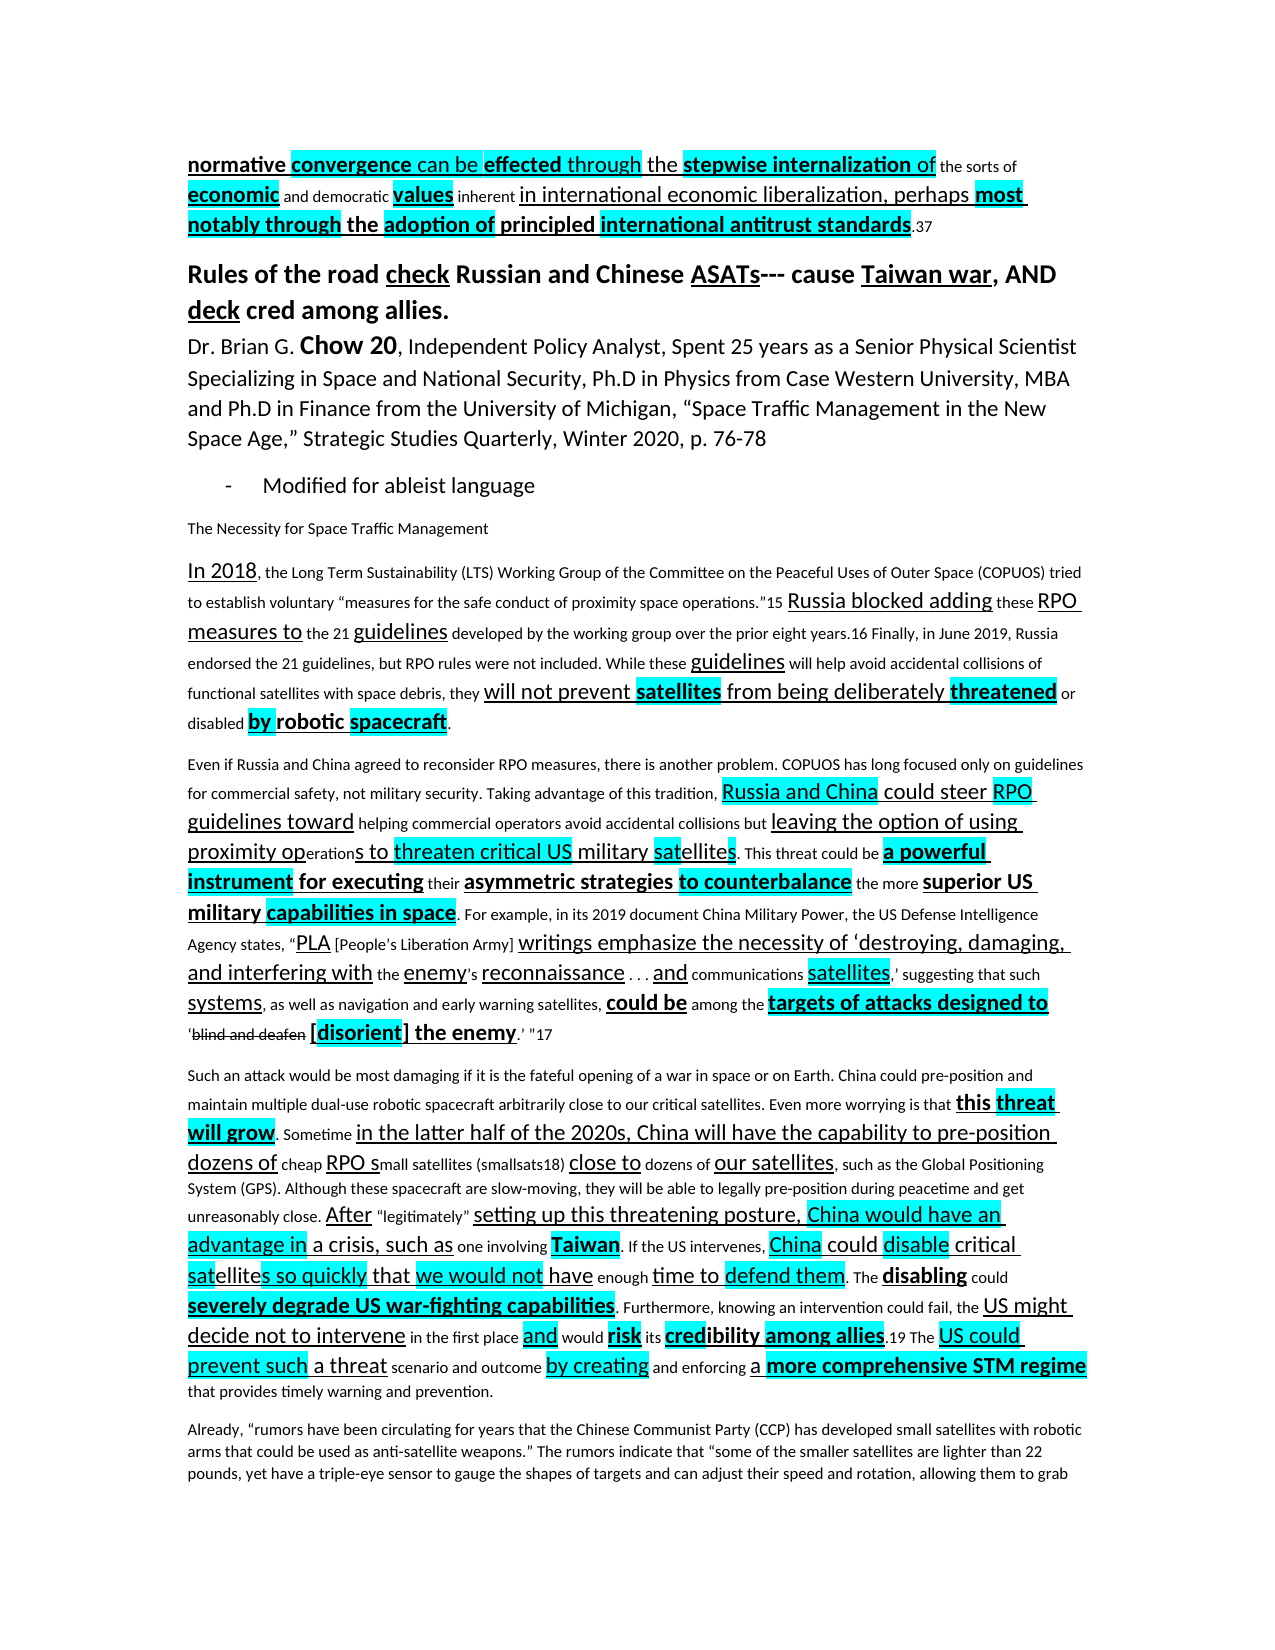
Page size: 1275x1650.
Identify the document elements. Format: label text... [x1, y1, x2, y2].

text In 2018, the Long Term Sustainability (LTS) Working Group of the Committee on the Peaceful Uses of Outer Space (COPUOS) tried to establish voluntary “measures for the safe conduct of proximity space operations.”15 Russia blocked adding these RPO measures to the 21 guidelines developed by the working group over the prior eight years.16 Finally, in June 2019, Russia endorsed the 21 guidelines, but RPO rules were not included. While these guidelines will help avoid accidental collisions of functional satellites with space debris, they will not prevent satellites from being deliberately threatened or disabled by robotic spacecraft. [187, 556, 1087, 736]
text Such an attack would be most damaging if it is the fateful opening of a war in space or on Earth. China could pre-position and maintain multiple dual-use robotic spacecraft arbitrarily close to our critical satellites. Even more worrying is that this threat will grow. Sometime in the latter half of the 2020s, China will have the capability to pre-position dozens of cheap RPO small satellites (smallsats18) close to dozens of our satellites, such as the Global Positioning System (GPS). Although these spacecraft are slow-moving, they will be able to legally pre-position during peacetime and get unreasonably close. After “legitimately” setting up this threatening posture, China would have an advantage in a crisis, such as one involving Taiwan. If the US intervenes, China could disable critical satellites so quickly that we would not have enough time to defend them. The disabling could severely degrade US war-fighting capabilities. Furthermore, knowing an intervention could fail, the US might decide not to intervene in the first place and would risk its credibility among allies.19 The US could prevent such a threat scenario and outcome by creating and enforcing a more comprehensive STM regime that provides timely warning and prevention. [187, 1065, 1087, 1401]
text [187, 1419, 1087, 1484]
text Even if Russia and China agreed to reconsider RPO measures, there is another problem. COPUOS has long focused only on guidelines for commercial safety, not military security. Taking advantage of this tradition, Russia and China could steer RPO guidelines toward helping commercial operators avoid accidental collisions but leaving the option of using proximity operations to threaten critical US military satellites. This threat could be a powerful instrument for executing their asymmetric strategies to counterbalance the more superior US military capabilities in space. For example, in its 2019 document China Military Power, the US Defense Intelligence Agency states, “PLA [People’s Liberation Army] writings emphasize the necessity of ‘destroying, damaging, and interfering with the enemy’s reconnaissance . . . and communications satellites,’ suggesting that such systems, as well as navigation and early warning satellites, could be among the targets of attacks designed to ‘blind and deafen [disorient] the enemy.’ ”17 [187, 754, 1087, 1047]
subtitle Rules of the road check Russian and Chinese ASATs--- cause Taiwan war, AND deck cred among allies. [187, 257, 1087, 326]
text Dr. Brian G. Chow 20, Independent Policy Analyst, Spent 25 years as a Senior Physical Scientist Specializing in Space and National Security, Ph.D in Physics from Case Western University, MBA and Ph.D in Finance from the University of Michigan, “Space Traffic Management in the New Space Age,” Strategic Studies Quarterly, Winter 2020, p. 76-78 [187, 328, 1087, 452]
text The Necessity for Space Traffic Management [187, 518, 1087, 538]
list Modified for ableist language [225, 471, 1087, 499]
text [187, 150, 1087, 238]
